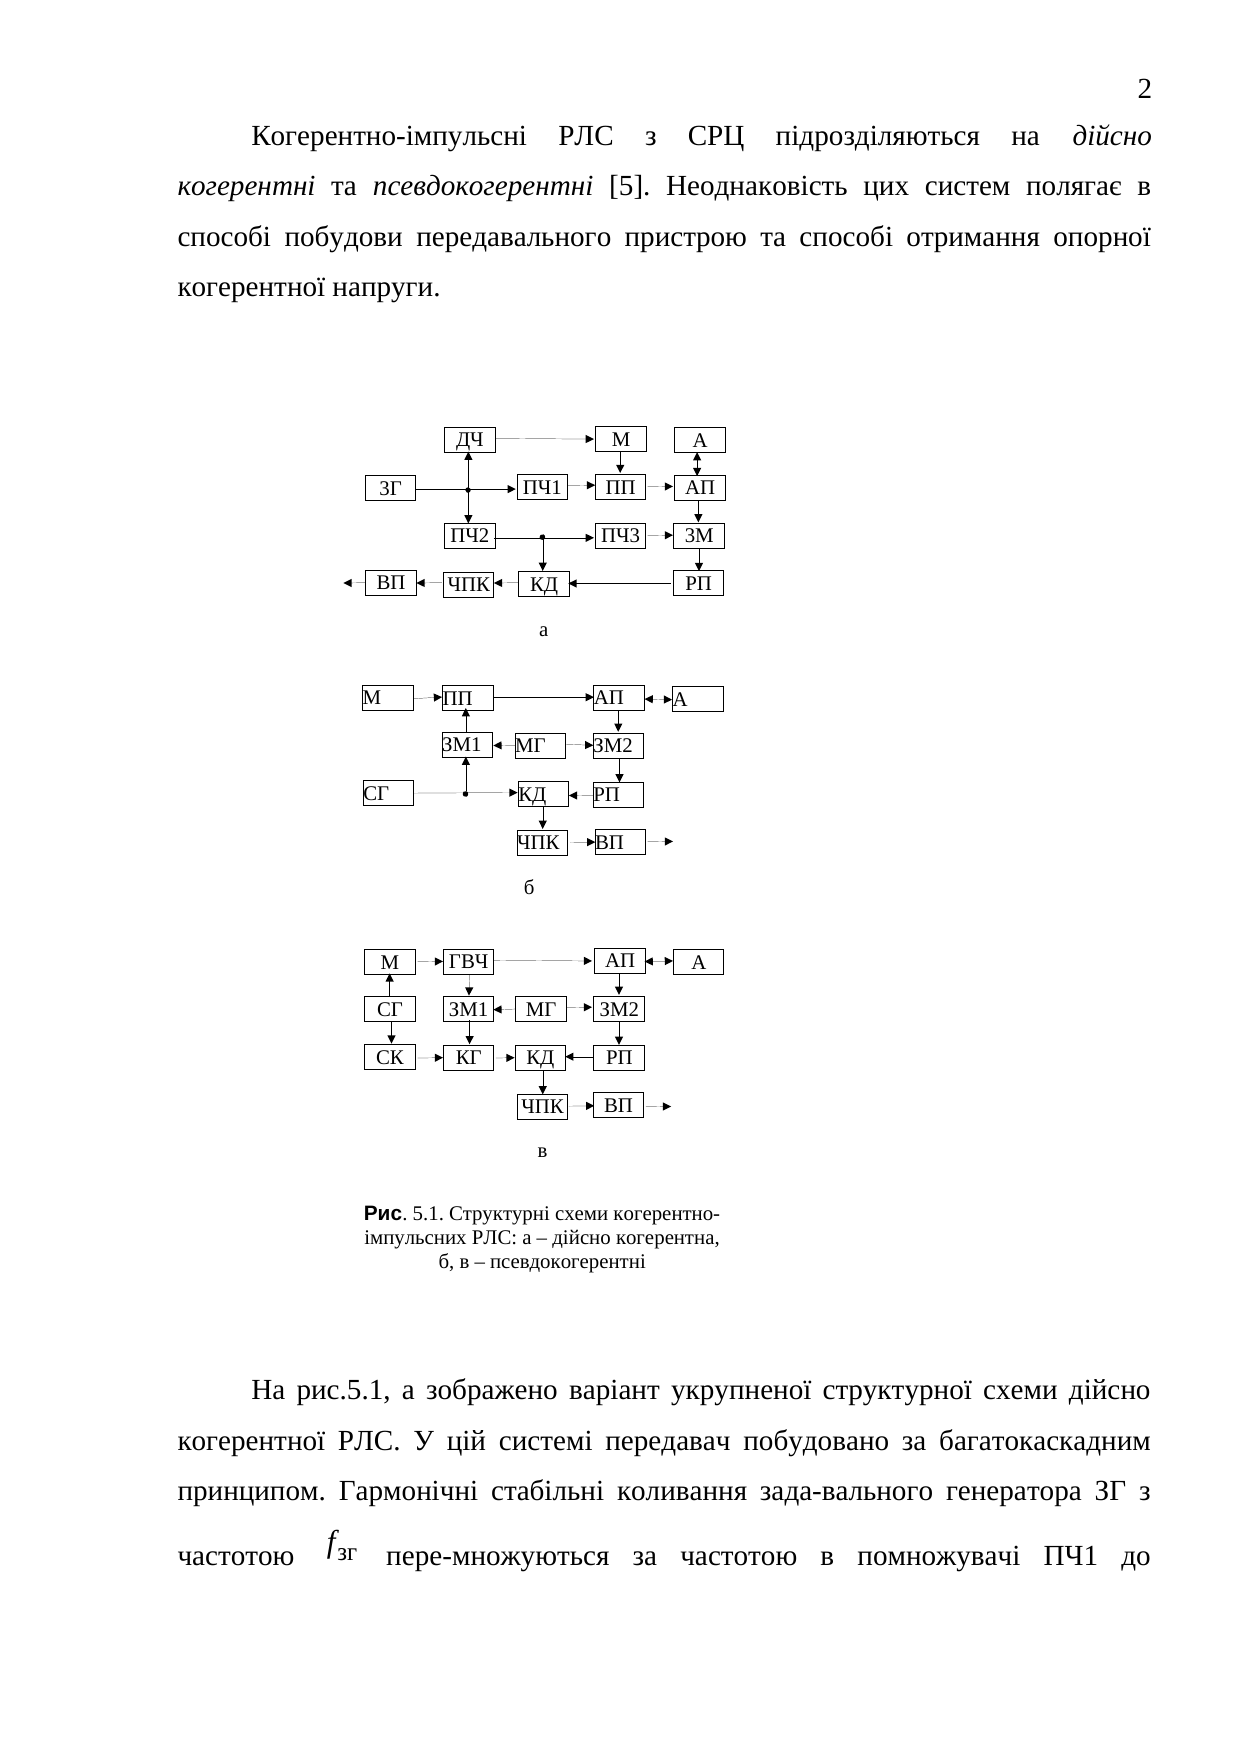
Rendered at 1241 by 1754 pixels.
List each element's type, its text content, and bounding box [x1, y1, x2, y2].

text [177, 420, 1152, 1572]
text Когерентно-імпульсні РЛС з СРЦ підрозділяються на дійсно когерентні та псевдокогерентні [5]. Неоднаковість цих систем полягає в способі побудови передавального пристрою та способі отримання опорної когерентної напруги. [177, 118, 1152, 303]
